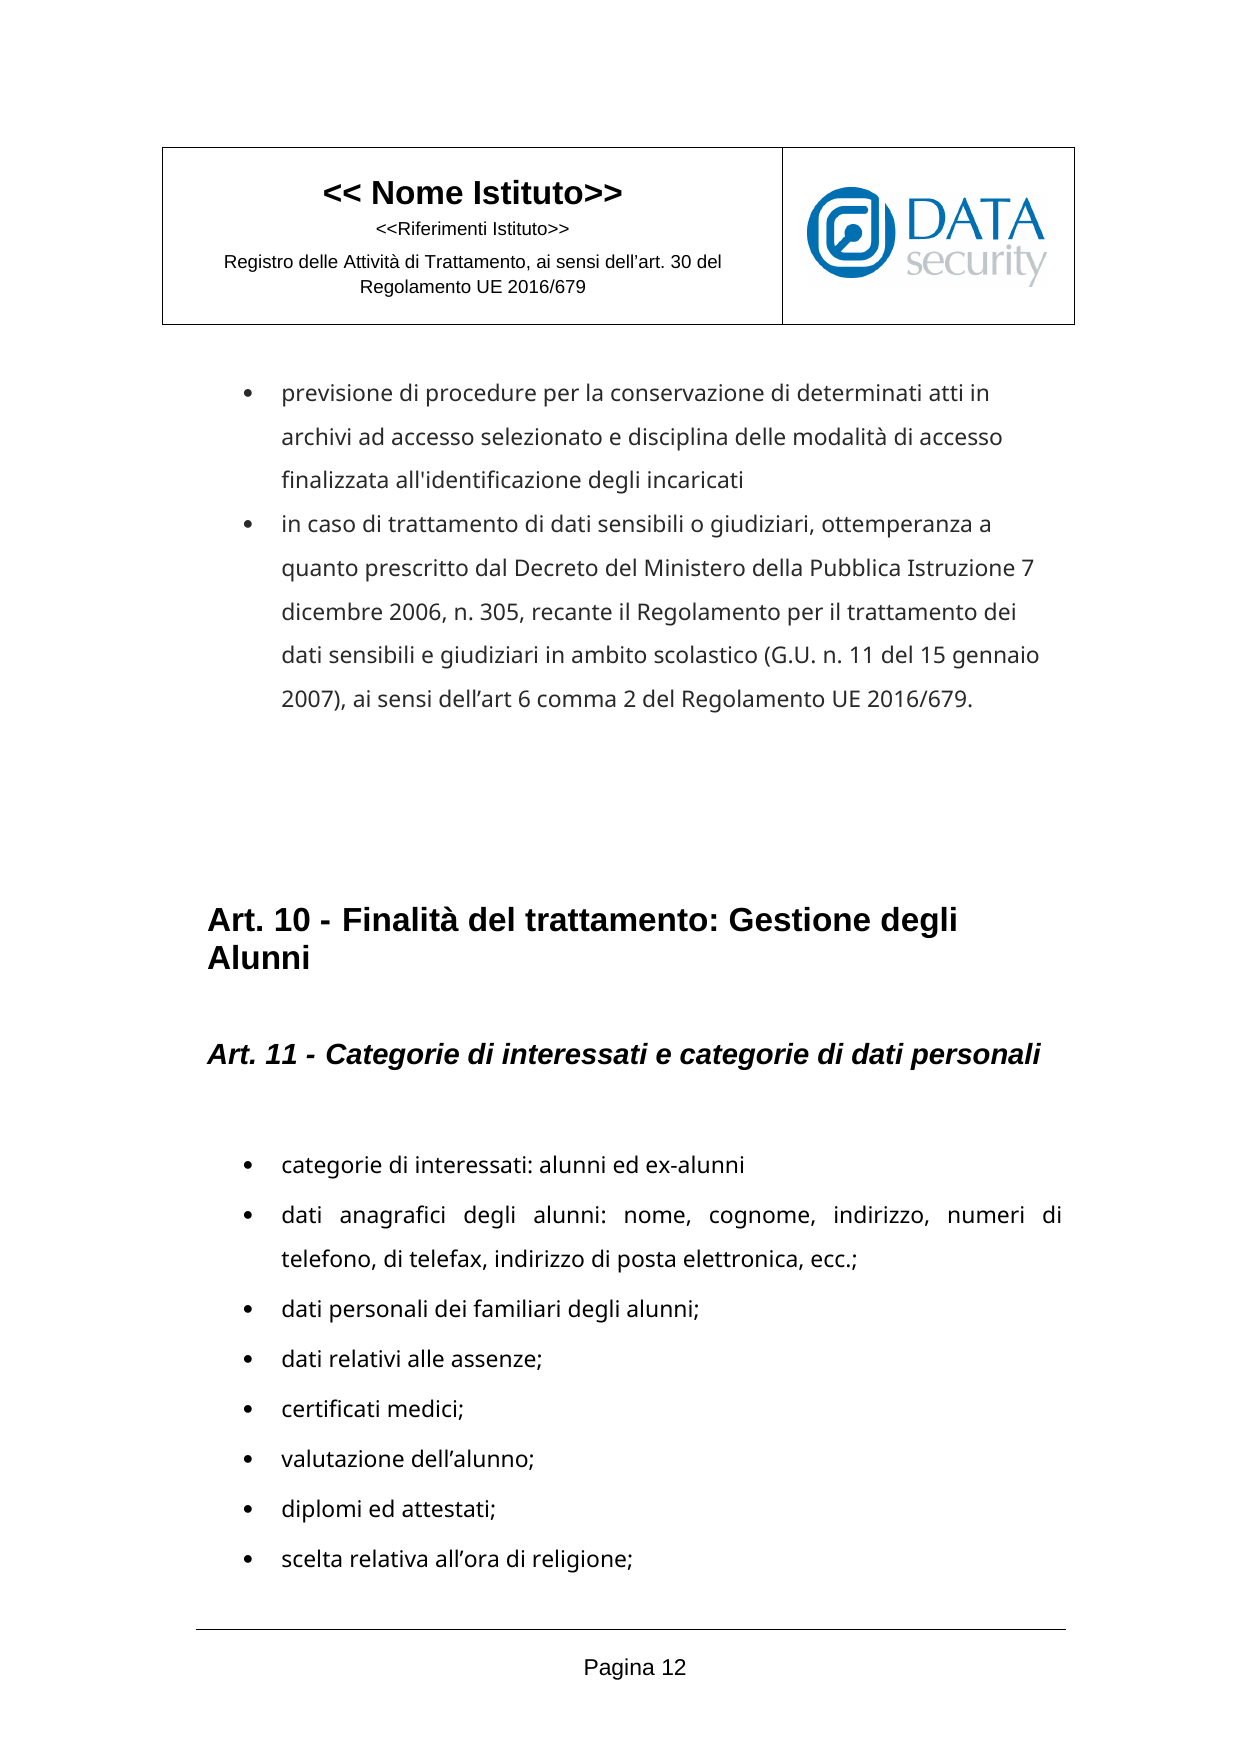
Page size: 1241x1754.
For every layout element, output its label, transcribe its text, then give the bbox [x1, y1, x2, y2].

list valutazione dell’alunno; [244, 1432, 1063, 1476]
list dati relativi alle assenze; [244, 1332, 1063, 1376]
picture [806, 186, 1051, 290]
list dati personali dei familiari degli alunni; [244, 1282, 1063, 1326]
list certificati medici; [244, 1382, 1063, 1426]
list dati anagrafici degli alunni: nome, cognome, indirizzo, numeri di telefono, di telefax, indirizzo di posta elettronica, ecc.; [244, 1188, 1063, 1276]
list in caso di trattamento di dati sensibili o giudiziari, ottemperanza a quanto prescritto dal Decreto del Ministero della Pubblica Istruzione 7 dicembre 2006, n. 305, recante il Regolamento per il trattamento dei dati sensibili e giudiziari in ambito scolastico (G.U. n. 11 del 15 gennaio 2007), ai sensi dell’art 6 comma 2 del Regolamento UE 2016/679. [244, 497, 1063, 716]
list scelta relativa all’ora di religione; [244, 1532, 1063, 1576]
list categorie di interessati: alunni ed ex-alunni [244, 1138, 1063, 1182]
list previsione di procedure per la conservazione di determinati atti in archivi ad accesso selezionato e disciplina delle modalità di accesso finalizzata all'identificazione degli incaricati [244, 366, 1063, 497]
subtitle Art. - Categorie di interessati e categorie di dati personali [207, 1037, 1063, 1070]
subtitle Art. - Finalità del trattamento: Gestione degli Alunni [207, 900, 1063, 977]
list diplomi ed attestati; [244, 1482, 1063, 1526]
